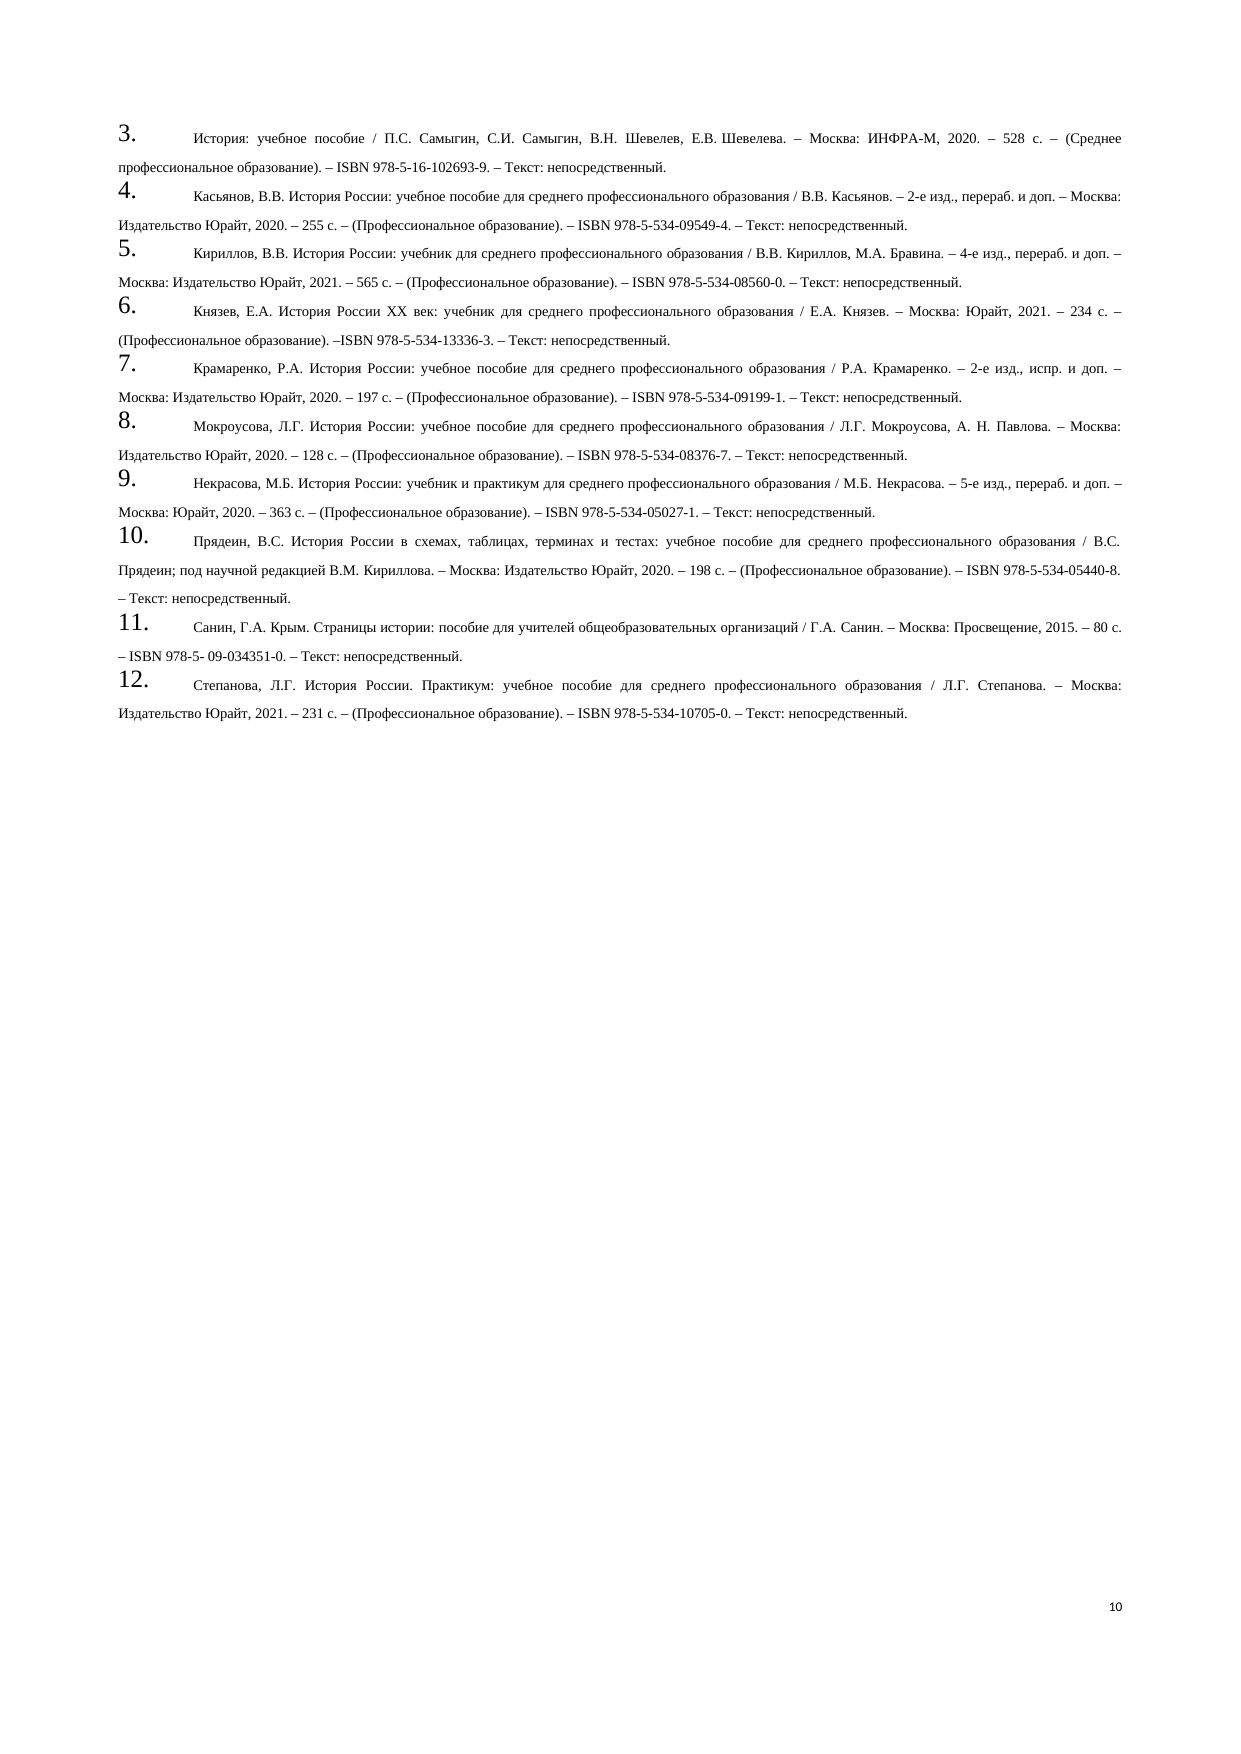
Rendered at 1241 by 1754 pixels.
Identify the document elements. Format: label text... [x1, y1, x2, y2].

list Некрасова, М.Б. История России: учебник и практикум для среднего профессионального образования / М.Б. Некрасова. – 5-е изд., перераб. и доп. – Москва: Юрайт, 2020. – 363 с. – (Профессиональное образование). – ISBN 978-5-534-05027-1. – Текст: непосредственный. [118, 463, 1122, 521]
list Крамаренко, Р.А. История России: учебное пособие для среднего профессионального образования / Р.А. Крамаренко. – 2-е изд., испр. и доп. – Москва: Издательство Юрайт, 2020. – 197 с. – (Профессиональное образование). – ISBN 978-5-534-09199-1. – Текст: непосредственный. [118, 348, 1122, 406]
list Кириллов, В.В. История России: учебник для среднего профессионального образования / В.В. Кириллов, М.А. Бравина. – 4-е изд., перераб. и доп. – Москва: Издательство Юрайт, 2021. – 565 с. – (Профессиональное образование). – ISBN 978-5-534-08560-0. – Текст: непосредственный. [118, 233, 1122, 291]
list Степанова, Л.Г. История России. Практикум: учебное пособие для среднего профессионального образования / Л.Г. Степанова. – Москва: Издательство Юрайт, 2021. – 231 с. – (Профессиональное образование). – ISBN 978-5-534-10705-0. – Текст: непосредственный. [118, 664, 1122, 722]
list Касьянов, В.В. История России: учебное пособие для среднего профессионального образования / В.В. Касьянов. – 2-е изд., перераб. и доп. – Москва: Издательство Юрайт, 2020. – 255 с. – (Профессиональное образование). – ISBN 978-5-534-09549-4. – Текст: непосредственный. [118, 176, 1122, 233]
list Прядеин, В.С. История России в схемах, таблицах, терминах и тестах: учебное пособие для среднего профессионального образования / В.С. Прядеин; под научной редакцией В.М. Кириллова. – Москва: Издательство Юрайт, 2020. – 198 с. – (Профессиональное образование). – ISBN 978-5-534-05440-8. – Текст: непосредственный. [118, 521, 1122, 607]
list Князев, Е.А. История России XX век: учебник для среднего профессионального образования / Е.А. Князев. – Москва: Юрайт, 2021. – 234 с. – (Профессиональное образование). –ISBN 978-5-534-13336-3. – Текст: непосредственный. [118, 291, 1122, 348]
list Санин, Г.А. Крым. Страницы истории: пособие для учителей общеобразовательных организаций / Г.А. Санин. – Москва: Просвещение, 2015. – 80 с. – ISBN 978-5- 09-034351-0. – Текст: непосредственный. [118, 607, 1122, 664]
list Мокроусова, Л.Г. История России: учебное пособие для среднего профессионального образования / Л.Г. Мокроусова, А. Н. Павлова. – Москва: Издательство Юрайт, 2020. – 128 с. – (Профессиональное образование). – ISBN 978-5-534-08376-7. – Текст: непосредственный. [118, 406, 1122, 463]
list История: учебное пособие / П.С. Самыгин, С.И. Самыгин, В.Н. Шевелев, Е.В. Шевелева. – Москва: ИНФРА-М, 2020. – 528 с. – (Среднее профессиональное образование). – ISBN 978-5-16-102693-9. – Текст: непосредственный. [118, 118, 1122, 176]
